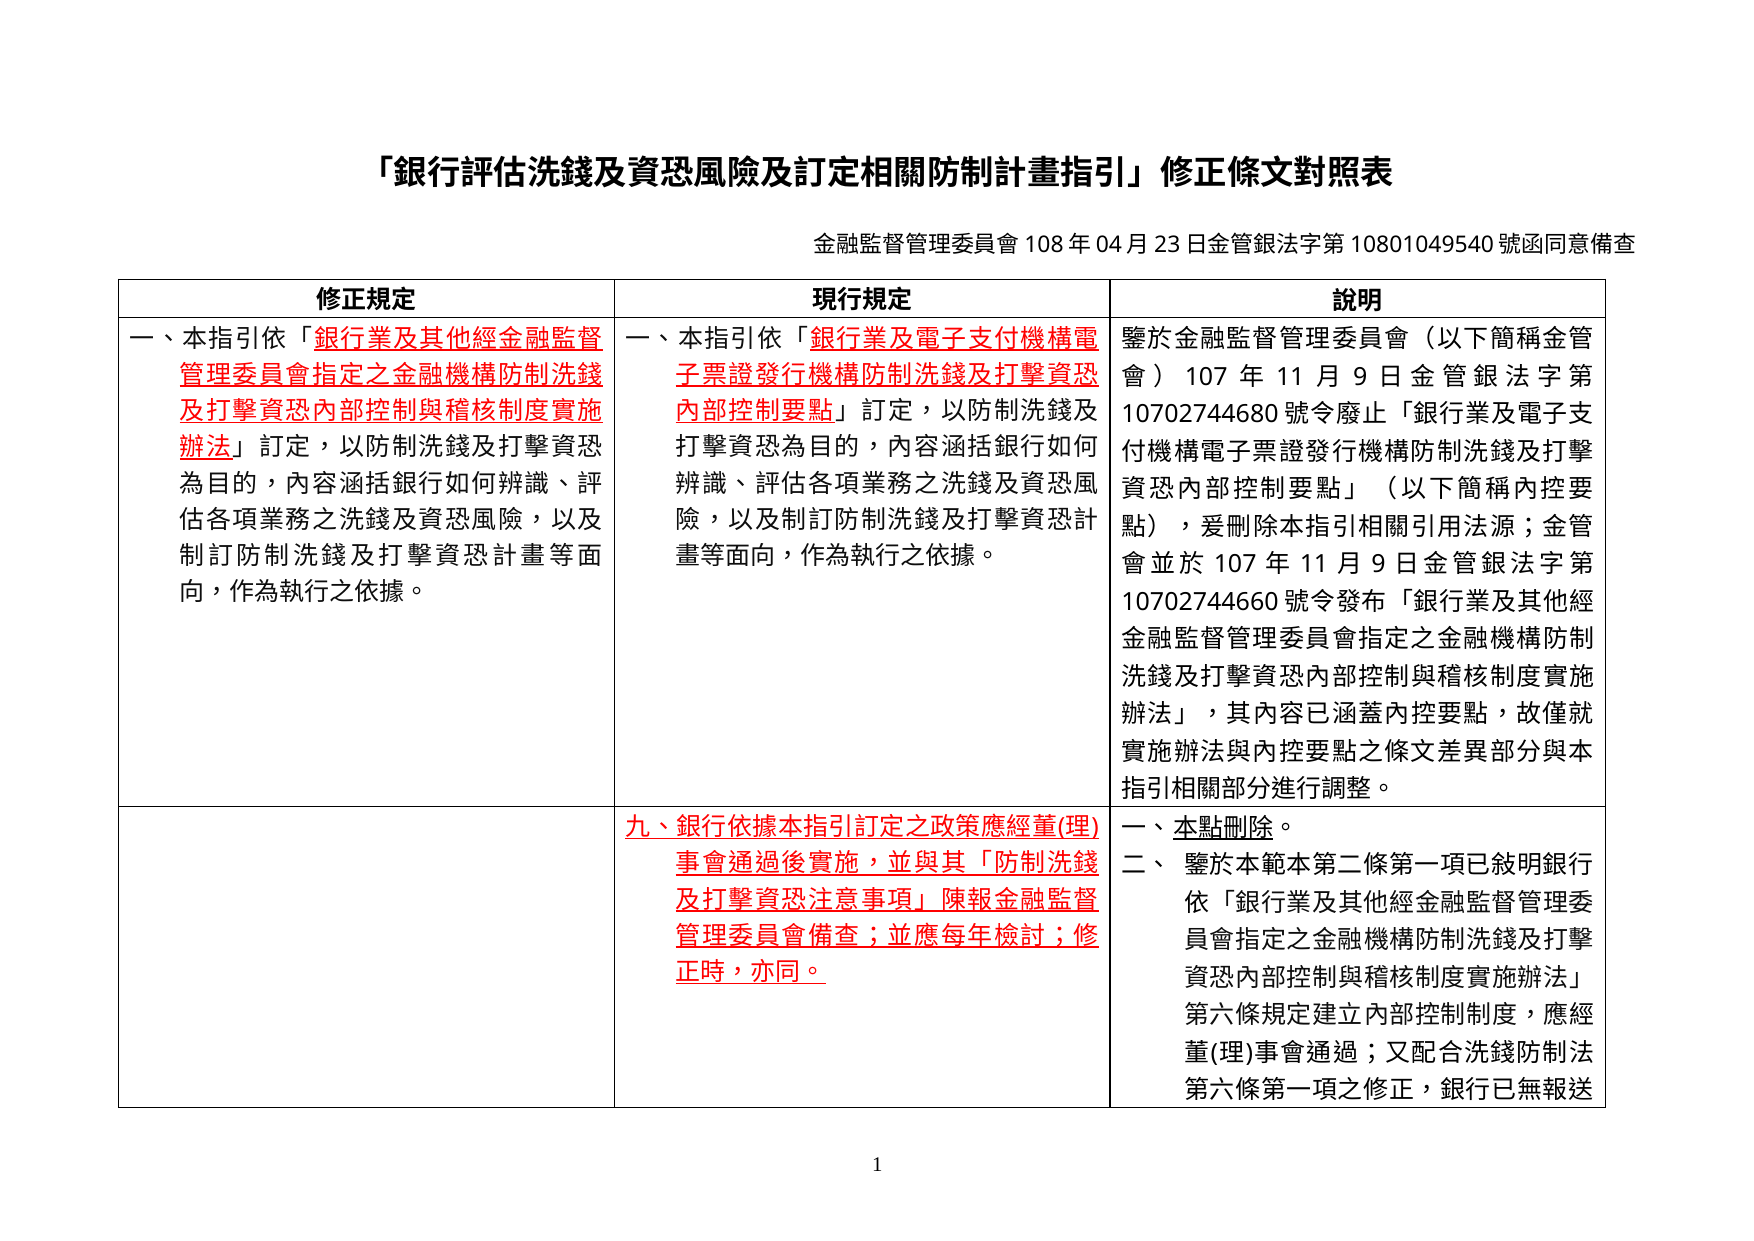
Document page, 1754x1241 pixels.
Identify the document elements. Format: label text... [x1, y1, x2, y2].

text 金融監督管理委員會108年04月23日金管銀法字第10801049540號函同意備查 [118, 226, 1636, 260]
text 「銀行評估洗錢及資恐風險及訂定相關防制計畫指引」修正條文對照表 [118, 133, 1636, 208]
table_cell 一、本指引依「銀行業及電子支付機構電子票證發行機構防制洗錢及打擊資恐內部控制要點」訂定，以防制洗錢及打擊資恐為目的，內容涵括銀行如何辨識、評估各項業務之洗錢及資恐風險，以及制訂防制洗錢及打擊資恐計畫等面向，作為執行之依據。 [615, 318, 1109, 806]
table_cell [119, 807, 614, 1107]
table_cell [1111, 807, 1605, 1107]
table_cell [615, 807, 1109, 1107]
table_header 修正規定 [119, 280, 614, 317]
table_cell 鑒於金融監督管理委員會（以下簡稱金管會）107年11月9日金管銀法字第10702744680號令廢止「銀行業及電子支付機構電子票證發行機構防制洗錢及打擊資恐內部控制要點」（以下簡稱內控要點），爰刪除本指引相關引用法源；金管會並於107年11月9日金管銀法字第10702744660號令發布「銀行業及其他經金融監督管理委員會指定之金融機構防制洗錢及打擊資恐內部控制與稽核制度實施辦法」，其內容已涵蓋內控要點，故僅就實施辦法與內控要點之條文差異部分與本指引相關部分進行調整。 [1111, 318, 1605, 806]
table_cell 一、本指引依「銀行業及其他經金融監督管理委員會指定之金融機構防制洗錢及打擊資恐內部控制與稽核制度實施辦法」訂定，以防制洗錢及打擊資恐為目的，內容涵括銀行如何辨識、評估各項業務之洗錢及資恐風險，以及制訂防制洗錢及打擊資恐計畫等面向，作為執行之依據。 [119, 318, 614, 806]
table_header 現行規定 [615, 280, 1109, 317]
table_header 說明 [1111, 280, 1605, 317]
